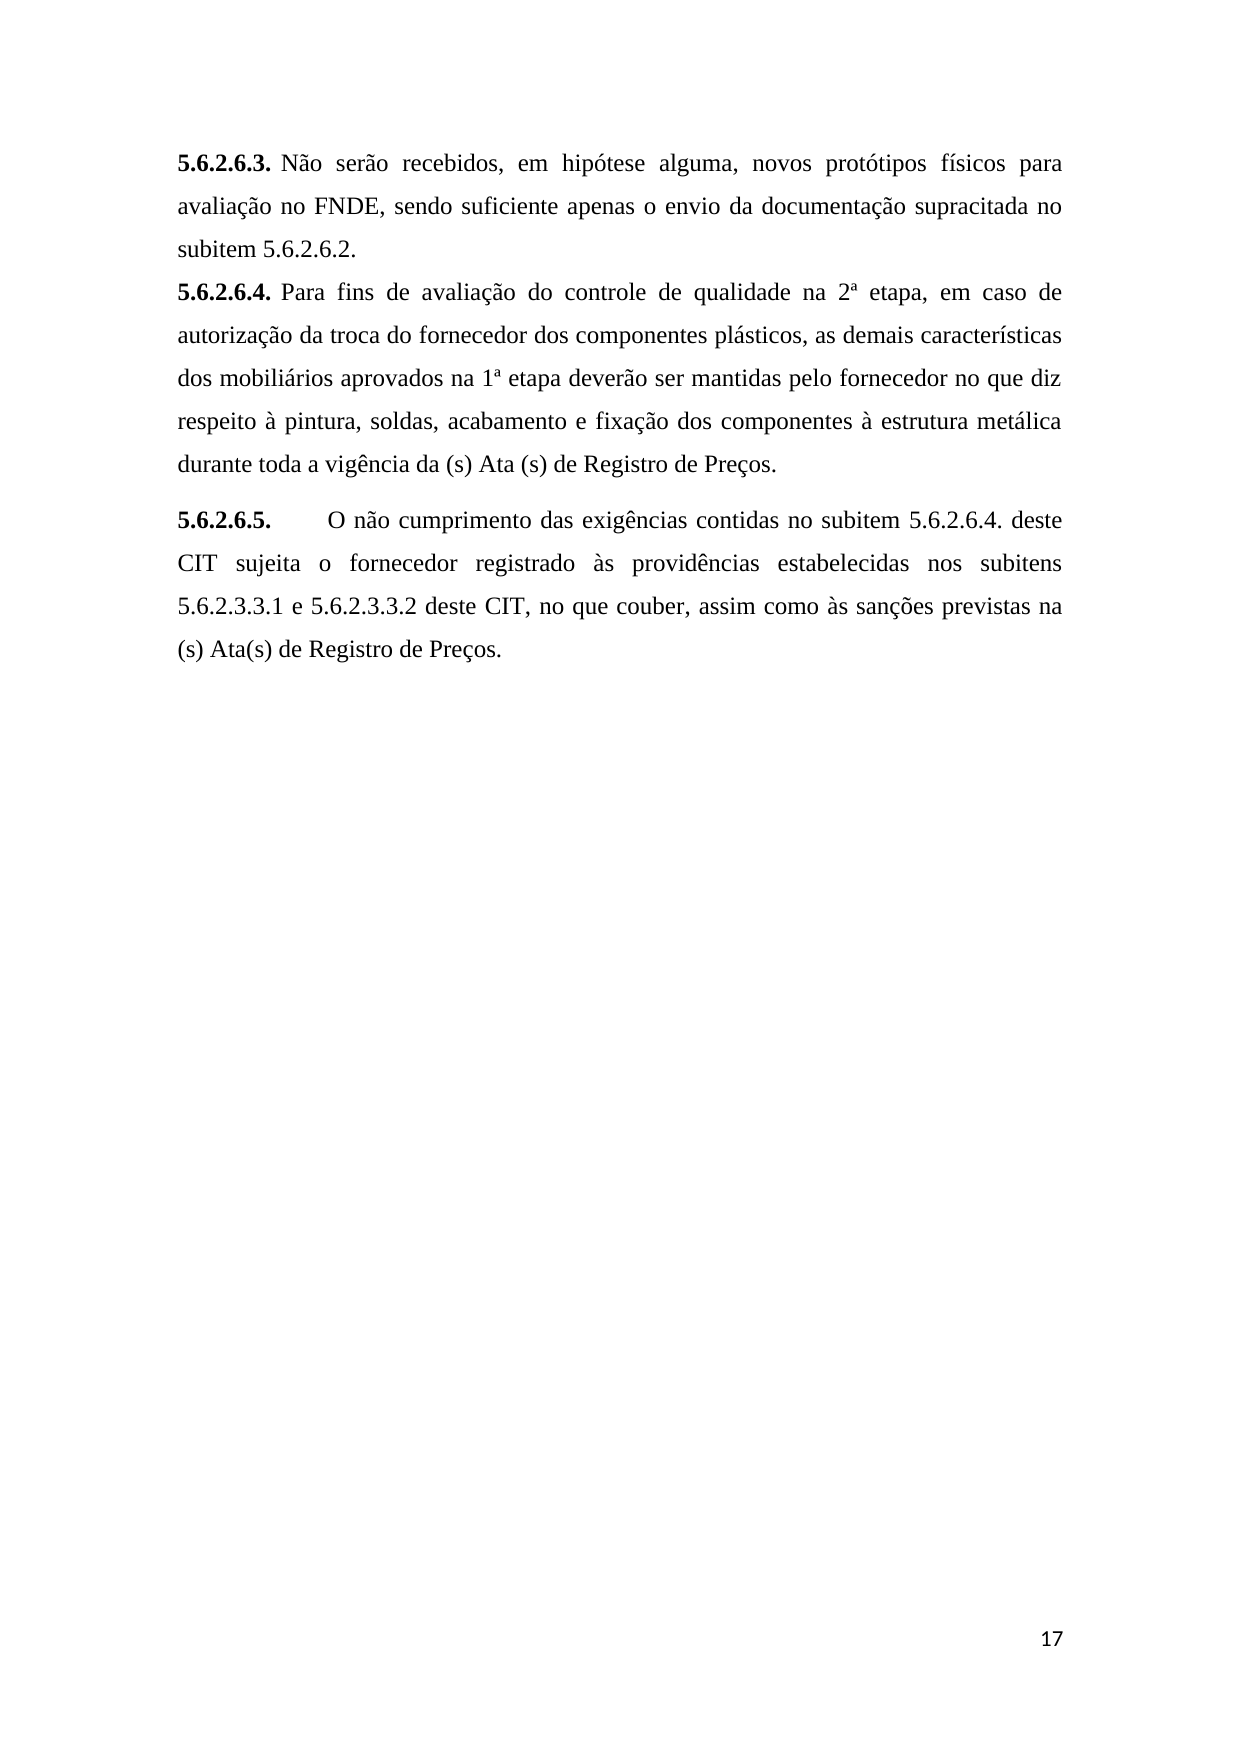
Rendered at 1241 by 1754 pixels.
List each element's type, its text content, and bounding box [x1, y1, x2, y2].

list Para fins de avaliação do controle de qualidade na 2ª etapa, em caso de autorização da troca do fornecedor dos componentes plásticos, as demais características dos mobiliários aprovados na 1ª etapa deverão ser mantidas pelo fornecedor no que diz respeito à pintura, soldas, acabamento e fixação dos componentes à estrutura metálica durante toda a vigência da (s) Ata (s) de Registro de Preços. [177, 277, 1063, 478]
list O não cumprimento das exigências contidas no subitem 5.6.2.6.4. deste CIT sujeita o fornecedor registrado às providências estabelecidas nos subitens 5.6.2.3.3.1 e 5.6.2.3.3.2 deste CIT, no que couber, assim como às sanções previstas na (s) Ata(s) de Registro de Preços. [177, 505, 1063, 663]
list Não serão recebidos, em hipótese alguma, novos protótipos físicos para avaliação no FNDE, sendo suficiente apenas o envio da documentação supracitada no subitem 5.6.2.6.2. [177, 148, 1063, 263]
